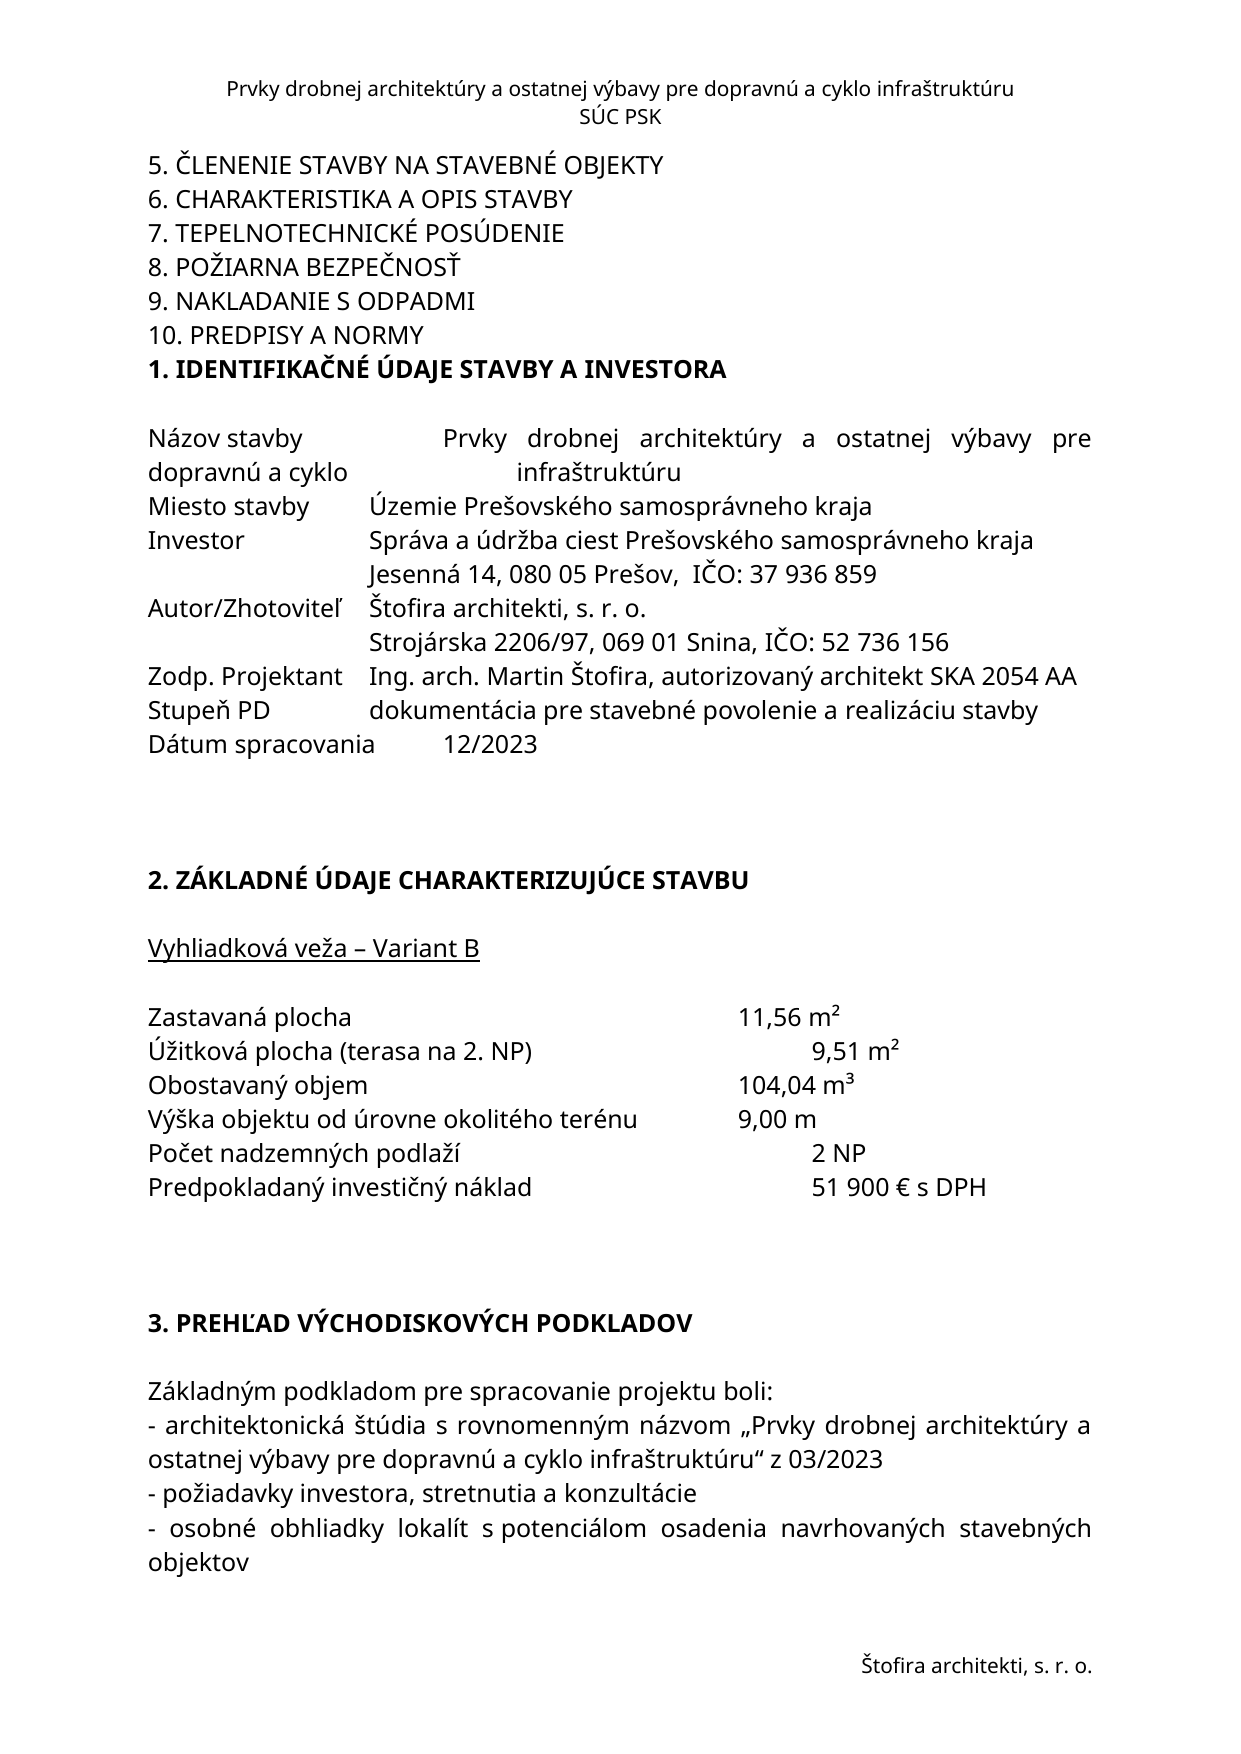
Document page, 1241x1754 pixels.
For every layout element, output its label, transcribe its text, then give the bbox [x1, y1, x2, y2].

text 2. ZÁKLADNÉ ÚDAJE CHARAKTERIZUJÚCE STAVBU [148, 863, 1092, 897]
text Predpokladaný investičný náklad 51 900 € s DPH [148, 1169, 1092, 1204]
text 10. PREDPISY A NORMY [148, 318, 1092, 352]
text 8. POŽIARNA BEZPEČNOSŤ [148, 250, 1092, 284]
text Obostavaný objem 104,04 m³ [148, 1067, 1092, 1101]
text Zodp. Projektant Ing. arch. Martin Štofira, autorizovaný architekt SKA 2054 AA [148, 659, 1092, 693]
text - architektonická štúdia s rovnomenným názvom „Prvky drobnej architektúry a ostatnej výbavy pre dopravnú a cyklo infraštruktúru“ z 03/2023 [148, 1408, 1092, 1476]
text Výška objektu od úrovne okolitého terénu 9,00 m [148, 1101, 1092, 1136]
text Základným podkladom pre spracovanie projektu boli: [148, 1374, 1092, 1408]
text Investor Správa a údržba ciest Prešovského samosprávneho kraja [148, 522, 1092, 556]
text Strojárska 2206/97, 069 01 Snina, IČO: 52 736 156 [369, 624, 1092, 659]
text Názov stavby Prvky drobnej architektúry a ostatnej výbavy pre dopravnú a cyklo infraštruktúru [148, 420, 1092, 488]
text Úžitková plocha (terasa na 2. NP) 9,51 m² [148, 1033, 1092, 1067]
text 7. TEPELNOTECHNICKÉ POSÚDENIE [148, 216, 1092, 250]
text Autor/Zhotoviteľ Štofira architekti, s. r. o. [148, 591, 1092, 624]
text 5. ČLENENIE STAVBY NA STAVEBNÉ OBJEKTY [148, 148, 1092, 182]
text Vyhliadková veža – Variant B [148, 931, 1092, 965]
text 6. CHARAKTERISTIKA A OPIS STAVBY [148, 182, 1092, 216]
text 9. NAKLADANIE S ODPADMI [148, 284, 1092, 318]
text Počet nadzemných podlaží 2 NP [148, 1136, 1092, 1169]
text - požiadavky investora, stretnutia a konzultácie [148, 1476, 1092, 1510]
text Stupeň PD dokumentácia pre stavebné povolenie a realizáciu stavby [148, 693, 1092, 727]
text 3. PREHĽAD VÝCHODISKOVÝCH PODKLADOV [148, 1306, 1092, 1340]
text Dátum spracovania 12/2023 [148, 727, 1092, 761]
text 1. IDENTIFIKAČNÉ ÚDAJE STAVBY A INVESTORA [148, 352, 1092, 386]
text Jesenná 14, 080 05 Prešov, IČO: 37 936 859 [295, 556, 1092, 591]
text Miesto stavby Územie Prešovského samosprávneho kraja [148, 488, 1092, 522]
text - osobné obhliadky lokalít s potenciálom osadenia navrhovaných stavebných objektov [148, 1510, 1092, 1578]
text Zastavaná plocha 11,56 m² [148, 999, 1092, 1033]
